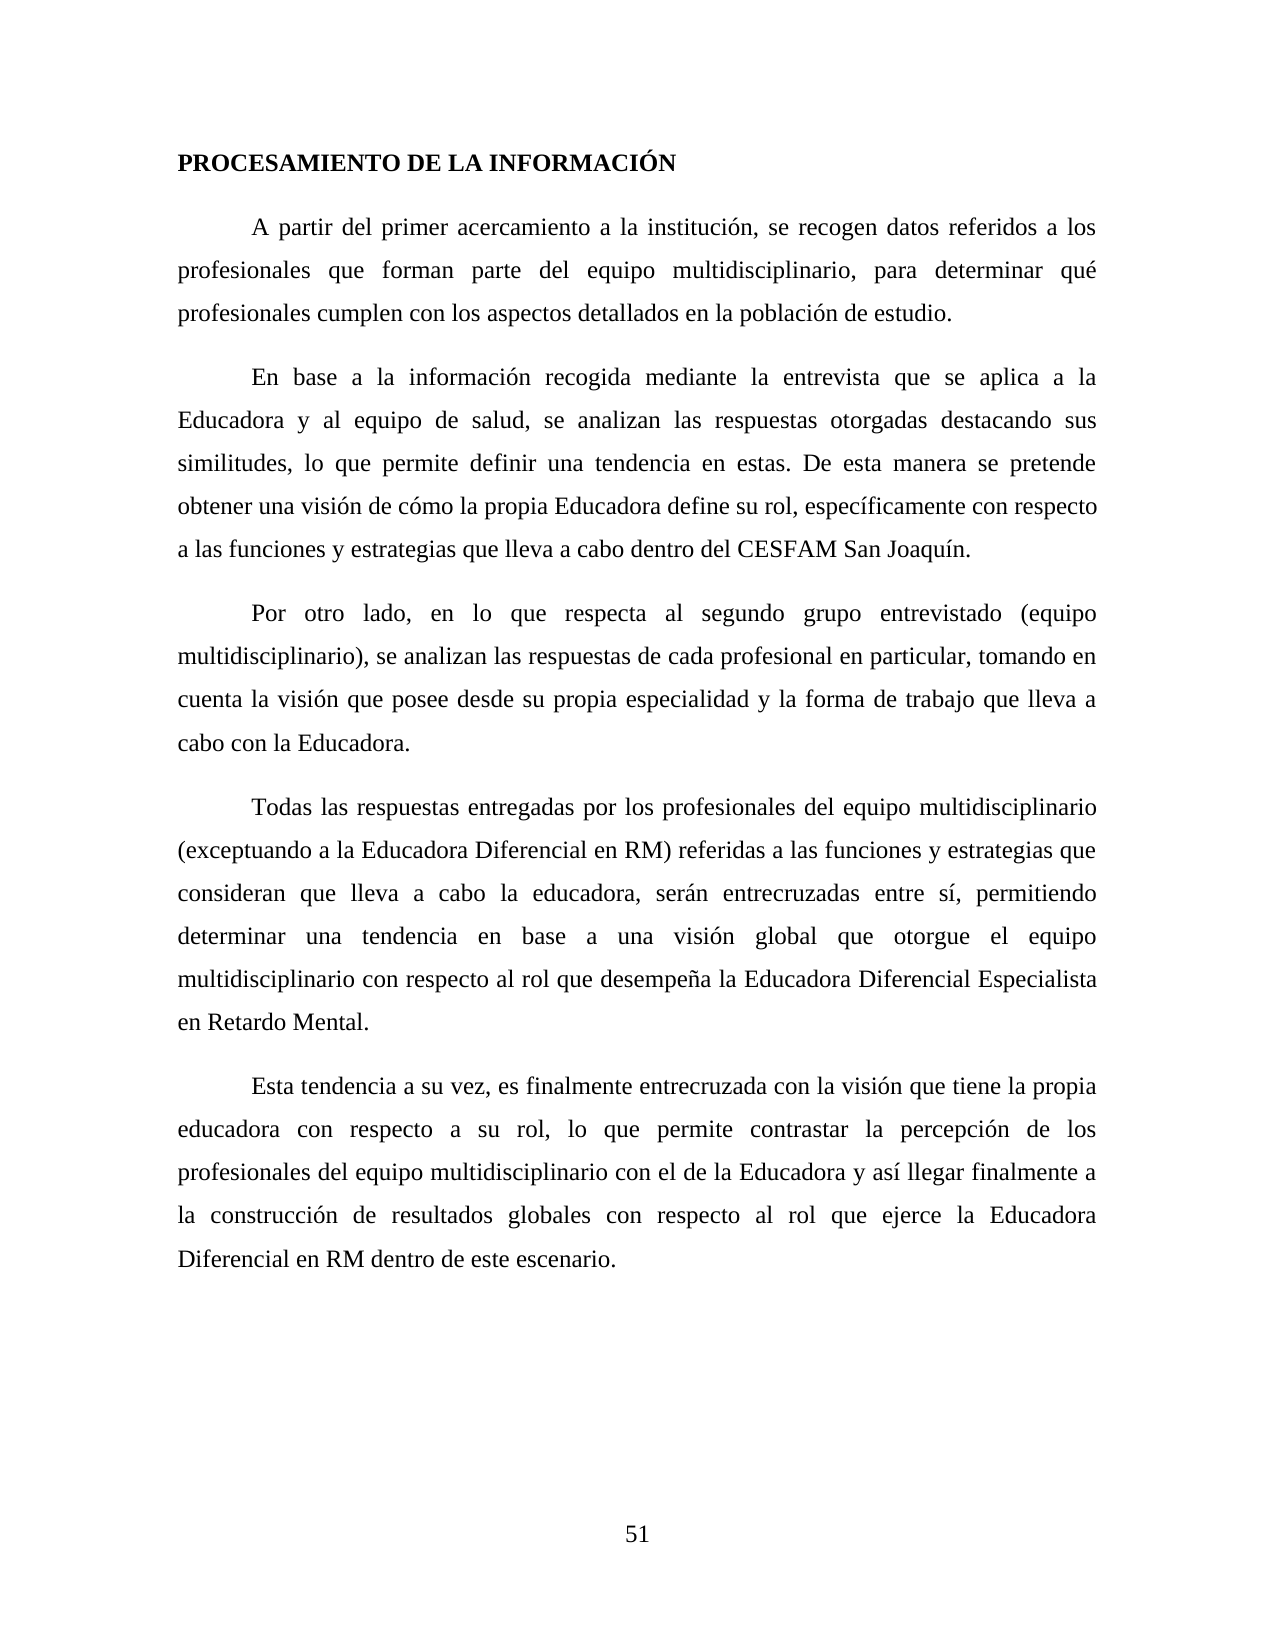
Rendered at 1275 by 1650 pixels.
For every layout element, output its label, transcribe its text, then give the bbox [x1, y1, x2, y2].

text PROCESAMIENTO DE LA INFORMACIÓN [177, 148, 1098, 176]
text A partir del primer acercamiento a la institución, se recogen datos referidos a los profesionales que forman parte del equipo multidisciplinario, para determinar qué profesionales cumplen con los aspectos detallados en la población de estudio. [177, 212, 1098, 327]
text Por otro lado, en lo que respecta al segundo grupo entrevistado (equipo multidisciplinario), se analizan las respuestas de cada profesional en particular, tomando en cuenta la visión que posee desde su propia especialidad y la forma de trabajo que lleva a cabo con la Educadora. [177, 598, 1098, 756]
text Esta tendencia a su vez, es finalmente entrecruzada con la visión que tiene la propia educadora con respecto a su rol, lo que permite contrastar la percepción de los profesionales del equipo multidisciplinario con el de la Educadora y así llegar finalmente a la construcción de resultados globales con respecto al rol que ejerce la Educadora Diferencial en RM dentro de este escenario. [177, 1071, 1098, 1272]
text En base a la información recogida mediante la entrevista que se aplica a la Educadora y al equipo de salud, se analizan las respuestas otorgadas destacando sus similitudes, lo que permite definir una tendencia en estas. De esta manera se pretende obtener una visión de cómo la propia Educadora define su rol, específicamente con respecto a las funciones y estrategias que lleva a cabo dentro del CESFAM San Joaquín. [177, 362, 1098, 563]
text Todas las respuestas entregadas por los profesionales del equipo multidisciplinario (exceptuando a la Educadora Diferencial en RM) referidas a las funciones y estrategias que consideran que lleva a cabo la educadora, serán entrecruzadas entre sí, permitiendo determinar una tendencia en base a una visión global que otorgue el equipo multidisciplinario con respecto al rol que desempeña la Educadora Diferencial Especialista en Retardo Mental. [177, 792, 1098, 1036]
